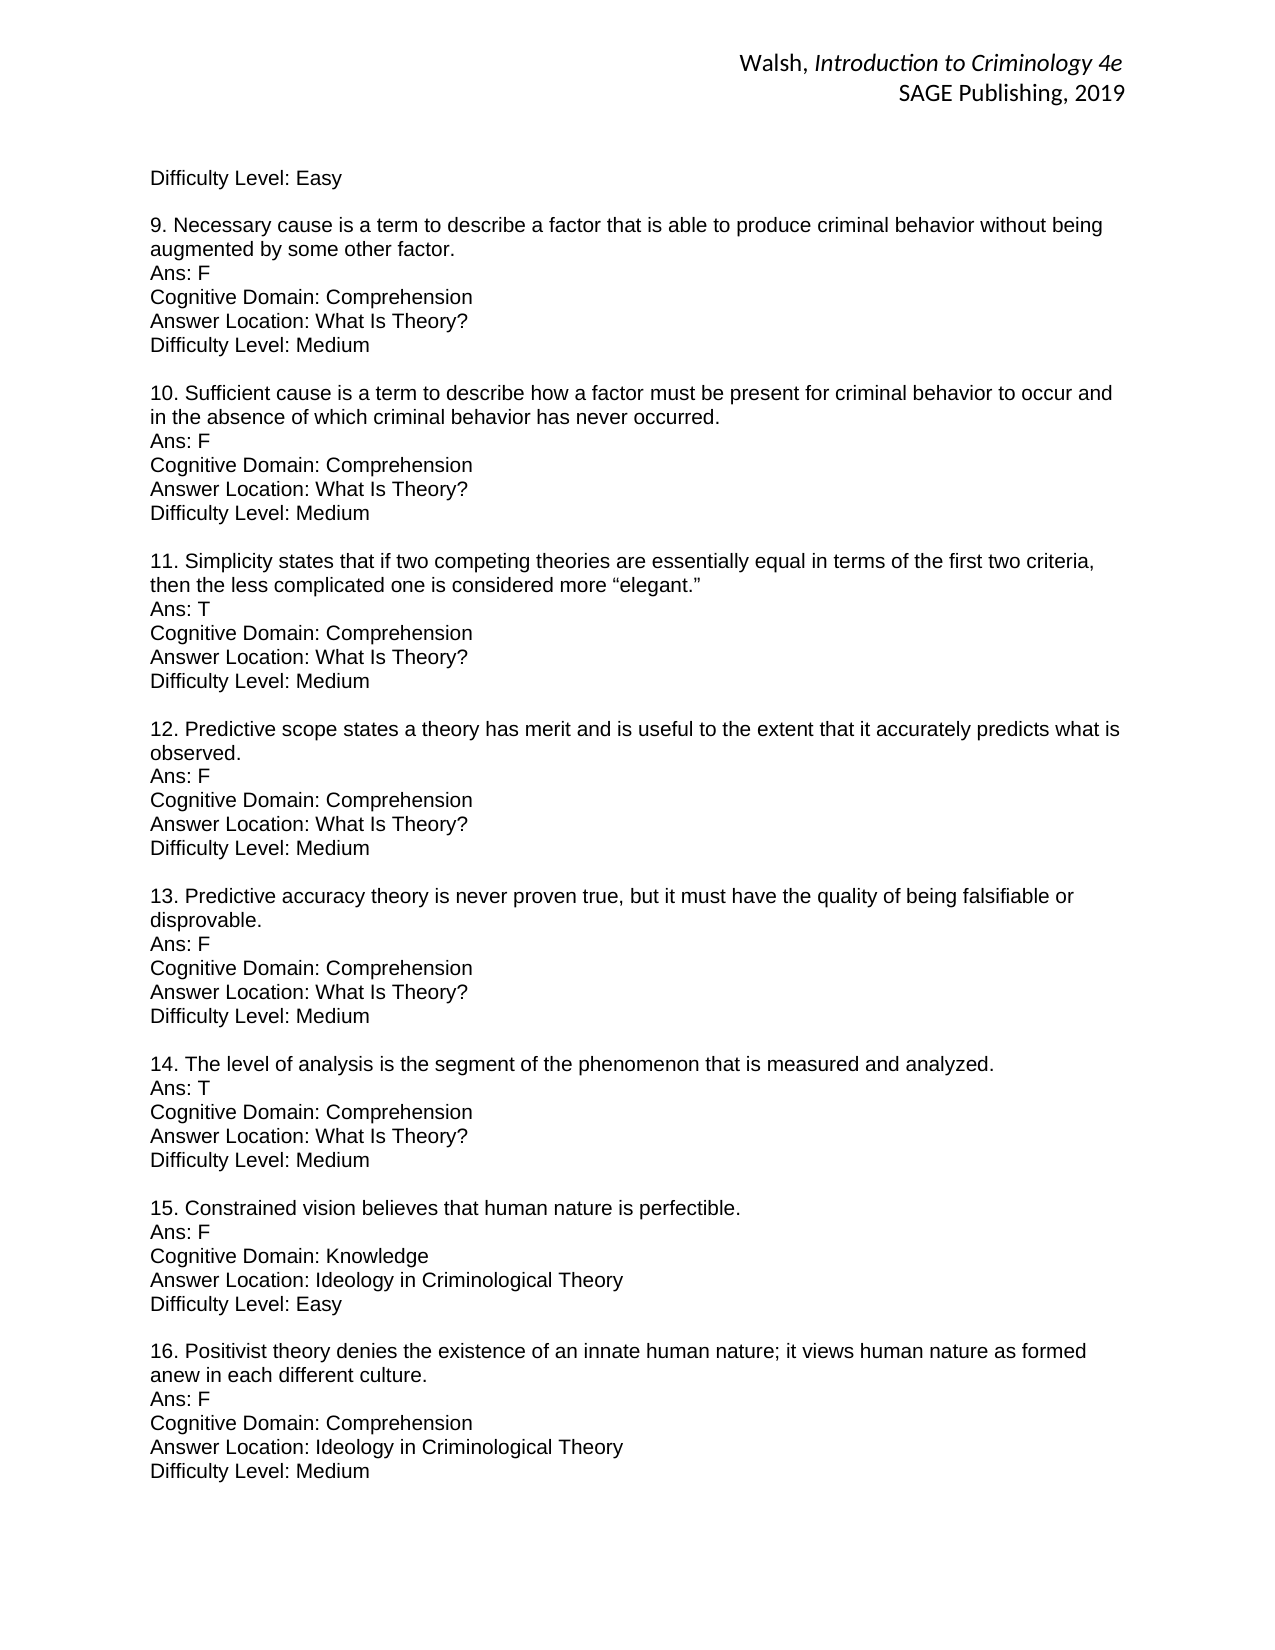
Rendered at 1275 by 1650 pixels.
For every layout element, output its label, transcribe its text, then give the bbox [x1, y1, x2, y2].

text Answer Location: What Is Theory? [150, 644, 1125, 668]
text Difficulty Level: Medium [150, 1148, 1125, 1172]
text Cognitive Domain: Comprehension [150, 1100, 1125, 1124]
text 9. Necessary cause is a term to describe a factor that is able to produce criminal behavior without being augmented by some other factor. [150, 213, 1125, 261]
text Ans: F [150, 764, 1125, 788]
text Difficulty Level: Medium [150, 1004, 1125, 1028]
text Answer Location: Ideology in Criminological Theory [150, 1435, 1125, 1459]
text 11. Simplicity states that if two competing theories are essentially equal in terms of the first two criteria, then the less complicated one is considered more “elegant.” [150, 549, 1125, 597]
text Ans: T [150, 597, 1125, 621]
text Cognitive Domain: Comprehension [150, 956, 1125, 980]
text Answer Location: What Is Theory? [150, 477, 1125, 501]
text Cognitive Domain: Comprehension [150, 1411, 1125, 1435]
text Cognitive Domain: Comprehension [150, 453, 1125, 477]
text Answer Location: What Is Theory? [150, 980, 1125, 1004]
text Answer Location: What Is Theory? [150, 812, 1125, 836]
text Difficulty Level: Easy [150, 165, 1125, 189]
text Answer Location: What Is Theory? [150, 1124, 1125, 1148]
text Ans: T [150, 1076, 1125, 1100]
text 15. Constrained vision believes that human nature is perfectible. [150, 1196, 1125, 1219]
text Ans: F [150, 429, 1125, 453]
text Answer Location: What Is Theory? [150, 309, 1125, 333]
text Difficulty Level: Medium [150, 1459, 1125, 1483]
text Difficulty Level: Medium [150, 333, 1125, 357]
text 16. Positivist theory denies the existence of an innate human nature; it views human nature as formed anew in each different culture. [150, 1339, 1125, 1387]
text Difficulty Level: Medium [150, 668, 1125, 692]
text Difficulty Level: Medium [150, 836, 1125, 860]
text Answer Location: Ideology in Criminological Theory [150, 1267, 1125, 1291]
text 13. Predictive accuracy theory is never proven true, but it must have the quality of being falsifiable or disprovable. [150, 884, 1125, 932]
text Cognitive Domain: Comprehension [150, 621, 1125, 644]
text Cognitive Domain: Comprehension [150, 285, 1125, 309]
text Difficulty Level: Easy [150, 1291, 1125, 1315]
text Ans: F [150, 1387, 1125, 1411]
text Ans: F [150, 1219, 1125, 1243]
text Difficulty Level: Medium [150, 501, 1125, 525]
text 10. Sufficient cause is a term to describe how a factor must be present for criminal behavior to occur and in the absence of which criminal behavior has never occurred. [150, 381, 1125, 429]
text 12. Predictive scope states a theory has merit and is useful to the extent that it accurately predicts what is observed. [150, 716, 1125, 764]
text 14. The level of analysis is the segment of the phenomenon that is measured and analyzed. [150, 1052, 1125, 1076]
text Ans: F [150, 261, 1125, 285]
text Cognitive Domain: Knowledge [150, 1243, 1125, 1267]
text Ans: F [150, 932, 1125, 956]
text Cognitive Domain: Comprehension [150, 788, 1125, 812]
